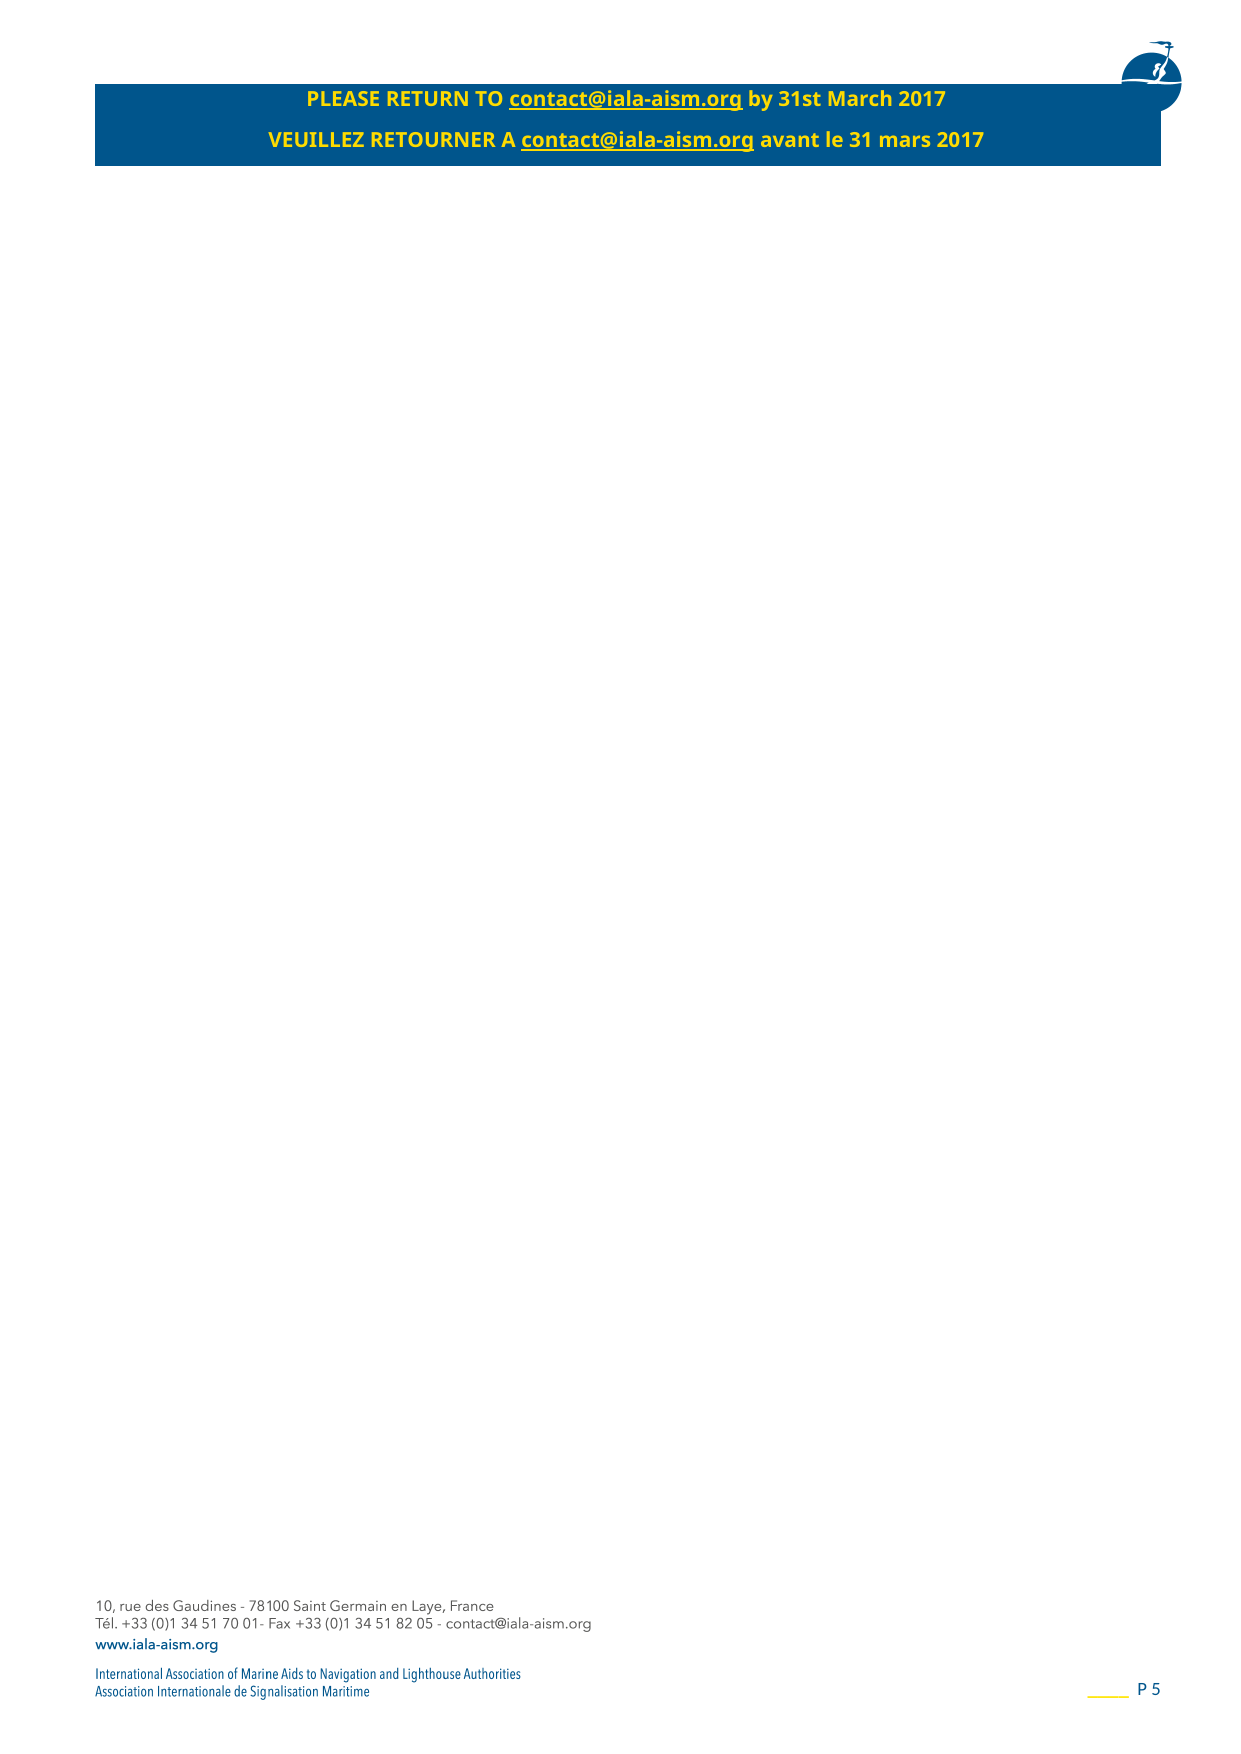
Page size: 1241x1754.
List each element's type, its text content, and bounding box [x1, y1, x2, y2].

table_header PLEASE RETURN TO contact@iala-aism.org by 31st March 2017 VEUILLEZ RETOURNER A contact@iala-aism.org avant le 31 mars 2017 [95, 84, 1161, 166]
picture [1092, 29, 1211, 148]
picture [89, 1595, 622, 1714]
